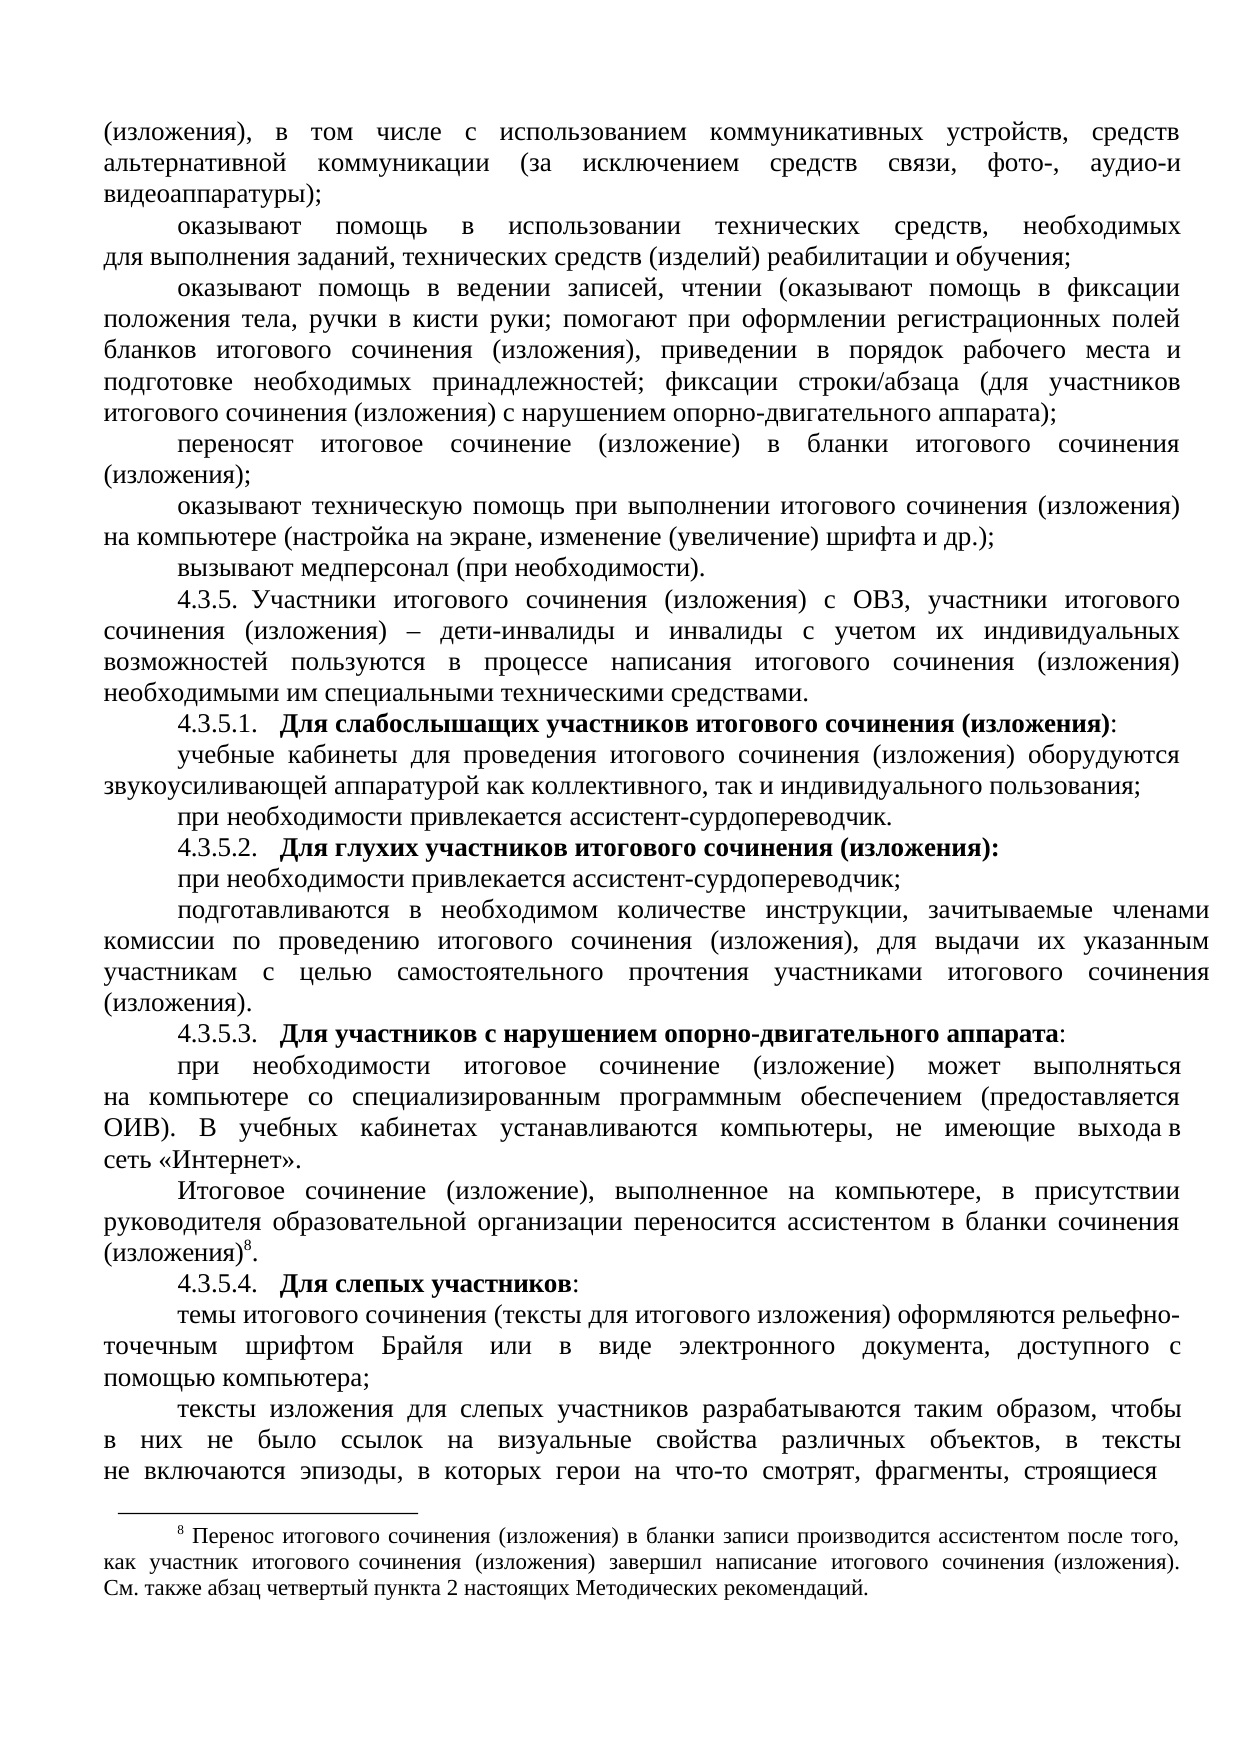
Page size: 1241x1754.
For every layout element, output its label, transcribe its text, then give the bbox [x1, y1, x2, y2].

text оказывают техническую помощь при выполнении итогового сочинения (изложения) на компьютере (настройка на экране, изменение (увеличение) шрифта и др.); [103, 489, 1182, 551]
text оказывают помощь в использовании технических средств, необходимых для выполнения заданий, технических средств (изделий) реабилитации и обучения; [103, 209, 1181, 271]
text учебные кабинеты для проведения итогового сочинения (изложения) оборудуются звукоусиливающей аппаратурой как коллективного, так и индивидуального пользования; [103, 738, 1181, 801]
subtitle Для участников с нарушением опорно-двигательного аппарата: [103, 1018, 1211, 1049]
text Итоговое сочинение (изложение), выполненное на компьютере, в присутствии руководителя образовательной организации переносится ассистентом в бланки сочинения (изложения)8. [103, 1174, 1181, 1267]
text при необходимости привлекается ассистент-сурдопереводчик. [103, 801, 1211, 832]
text оказывают помощь в ведении записей, чтении (оказывают помощь в фиксации положения тела, ручки в кисти руки; помогают при оформлении регистрационных полей бланков итогового сочинения (изложения), приведении в порядок рабочего места и подготовке необходимых принадлежностей; фиксации строки/абзаца (для участников итогового сочинения (изложения) с нарушением опорно-двигательного аппарата); [103, 271, 1182, 427]
list Участники итогового сочинения (изложения) с ОВЗ, участники итогового сочинения (изложения) – дети-инвалиды и инвалиды с учетом их индивидуальных возможностей пользуются в процессе написания итогового сочинения (изложения) необходимыми им специальными техническими средствами. [103, 583, 1181, 707]
text тексты изложения для слепых участников разрабатываются таким образом, чтобы в них не было ссылок на визуальные свойства различных объектов, в тексты не включаются эпизоды, в которых герои на что-то смотрят, фрагменты, строящиеся [103, 1392, 1181, 1485]
subtitle при необходимости привлекается ассистент-сурдопереводчик; [177, 863, 1211, 894]
text при необходимости итоговое сочинение (изложение) может выполняться на компьютере со специализированным программным обеспечением (предоставляется ОИВ). В учебных кабинетах устанавливаются компьютеры, не имеющие выхода в сеть «Интернет». [103, 1049, 1181, 1174]
subtitle подготавливаются в необходимом количестве инструкции, зачитываемые членами комиссии по проведению итогового сочинения (изложения), для выдачи их указанным участникам с целью самостоятельного прочтения участниками итогового сочинения (изложения). [103, 894, 1211, 1018]
subtitle Для слепых участников: [103, 1267, 1211, 1298]
text 8 Перенос итогового сочинения (изложения) в бланки записи производится ассистентом после того, как участник итогового сочинения (изложения) завершил написание итогового сочинения (изложения). См. также абзац четвертый пункта 2 настоящих Методических рекомендаций. [103, 1522, 1181, 1601]
text (изложения), в том числе с использованием коммуникативных устройств, средств альтернативной коммуникации (за исключением средств связи, фото-, аудио-и видеоаппаратуры); [103, 115, 1181, 209]
text темы итогового сочинения (тексты для итогового изложения) оформляются рельефно-точечным шрифтом Брайля или в виде электронного документа, доступного с помощью компьютера; [103, 1298, 1182, 1392]
text переносят итоговое сочинение (изложение) в бланки итогового сочинения (изложения); [103, 427, 1181, 489]
subtitle Для глухих участников итогового сочинения (изложения): [103, 832, 1211, 863]
text вызывают медперсонал (при необходимости). [103, 552, 1211, 583]
subtitle Для слабослышащих участников итогового сочинения (изложения): [103, 707, 1211, 738]
